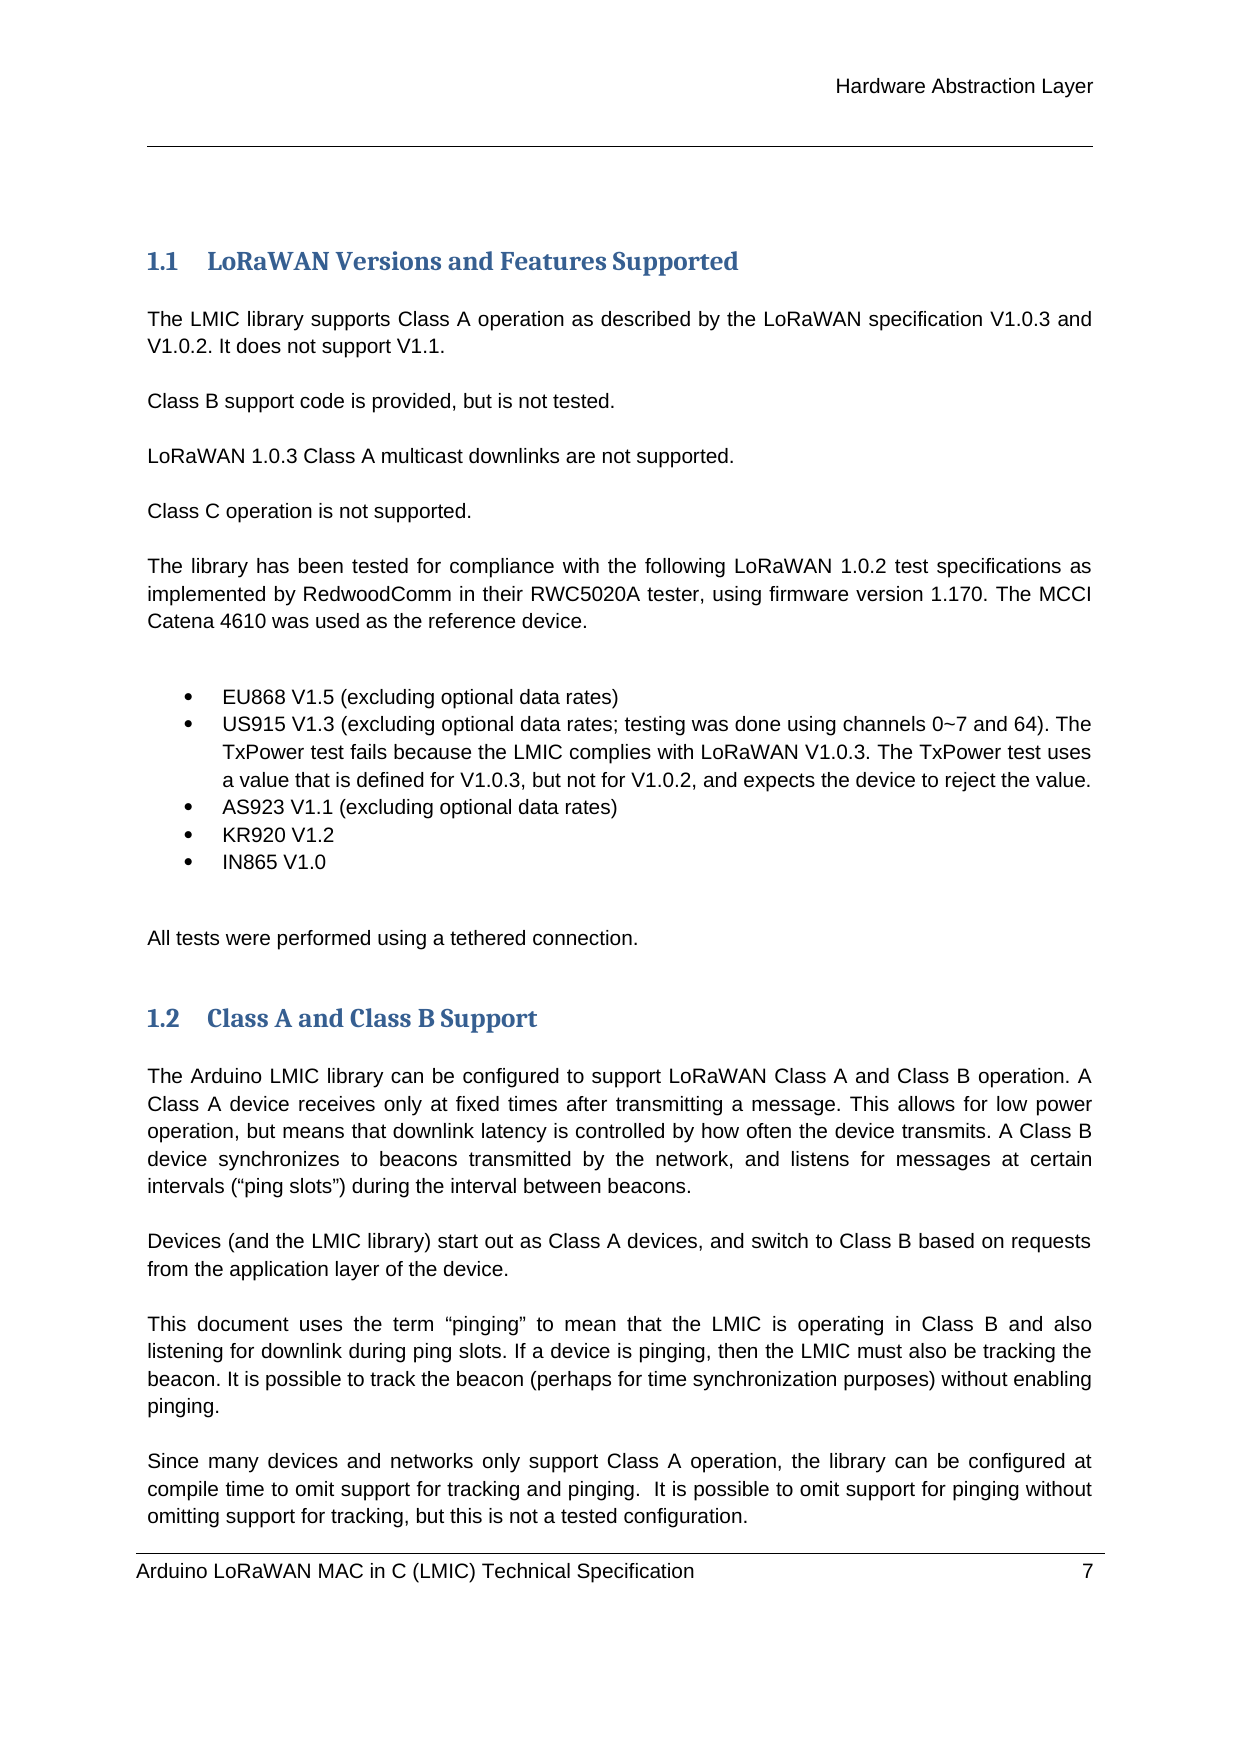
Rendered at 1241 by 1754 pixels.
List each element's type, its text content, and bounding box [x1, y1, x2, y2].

text The library has been tested for compliance with the following LoRaWAN 1.0.2 test specifications as implemented by RedwoodComm in their RWC5020A tester, using firmware version 1.170. The MCCI Catena 4610 was used as the reference device. [147, 554, 1093, 633]
subtitle Class A and Class B Support [147, 1003, 1093, 1035]
text The LMIC library supports Class A operation as described by the LoRaWAN specification V1.0.3 and V1.0.2. It does not support V1.1. [147, 306, 1093, 358]
text The Arduino LMIC library can be configured to support LoRaWAN Class A and Class B operation. A Class A device receives only at fixed times after transmitting a message. This allows for low power operation, but means that downlink latency is controlled by how often the device transmits. A Class B device synchronizes to beacons transmitted by the network, and listens for messages at certain intervals (“ping slots”) during the interval between beacons. [147, 1064, 1093, 1198]
text Since many devices and networks only support Class A operation, the library can be configured at compile time to omit support for tracking and pinging. It is possible to omit support for pinging without omitting support for tracking, but this is not a tested configuration. [147, 1449, 1093, 1528]
text Class B support code is provided, but is not tested. [147, 389, 1093, 413]
list AS923 V1.1 (excluding optional data rates) [184, 795, 1093, 819]
subtitle LoRaWAN Versions and Features Supported [147, 246, 1093, 277]
text Devices (and the LMIC library) start out as Class A devices, and switch to Class B based on requests from the application layer of the device. [147, 1229, 1093, 1281]
text This document uses the term “pinging” to mean that the LMIC is operating in Class B and also listening for downlink during ping slots. If a device is pinging, then the LMIC must also be tracking the beacon. It is possible to track the beacon (perhaps for time synchronization purposes) without enabling pinging. [147, 1312, 1093, 1418]
text All tests were performed using a tethered connection. [147, 926, 1093, 950]
text Class C operation is not supported. [147, 499, 1093, 523]
list KR920 V1.2 [184, 822, 1093, 847]
list US915 V1.3 (excluding optional data rates; testing was done using channels 0~7 and 64). The TxPower test fails because the LMIC complies with LoRaWAN V1.0.3. The TxPower test uses a value that is defined for V1.0.3, but not for V1.0.2, and expects the device to reject the value. [184, 712, 1093, 791]
text LoRaWAN 1.0.3 Class A multicast downlinks are not supported. [147, 444, 1093, 468]
list IN865 V1.0 [184, 850, 1093, 874]
list EU868 V1.5 (excluding optional data rates) [184, 685, 1093, 709]
